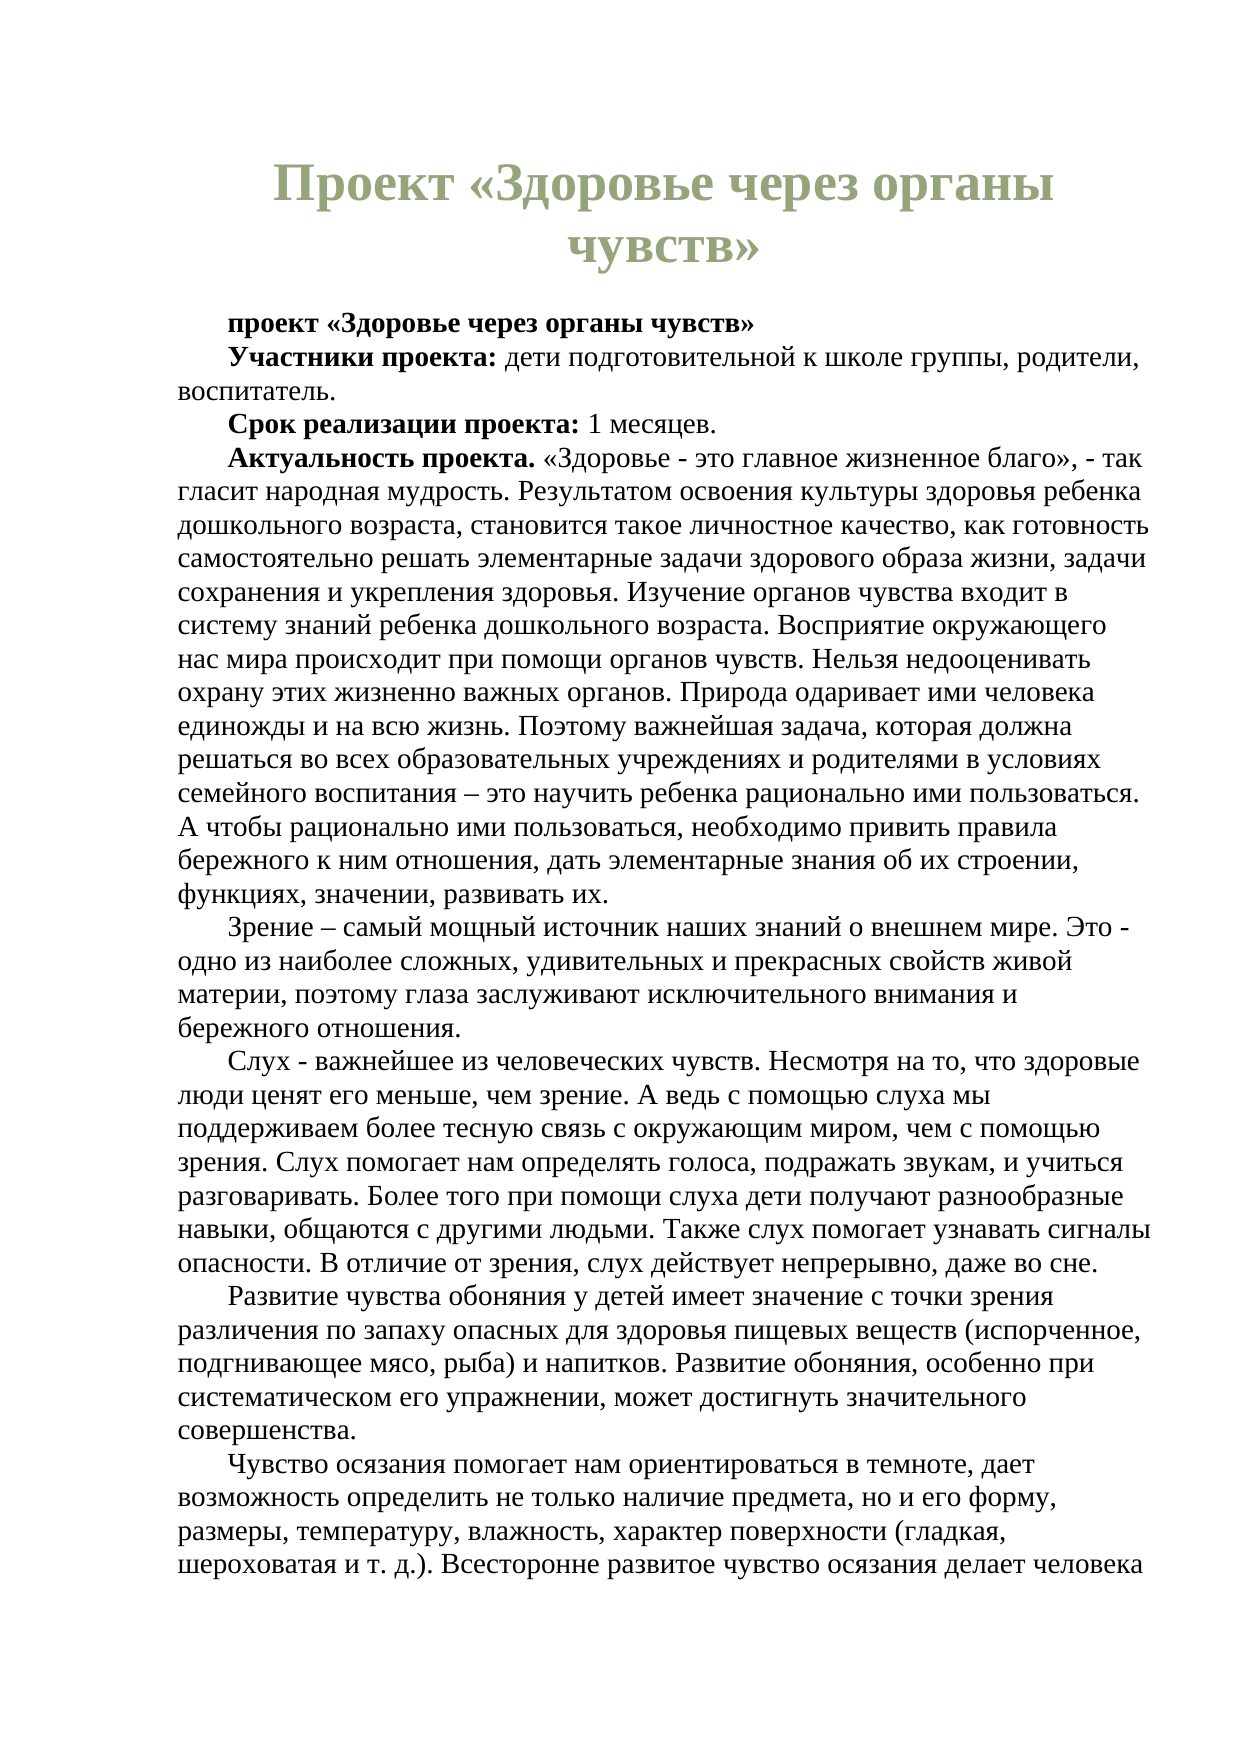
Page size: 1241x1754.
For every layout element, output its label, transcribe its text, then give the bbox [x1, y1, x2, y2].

text Слух - важнейшее из человеческих чувств. Несмотря на то, что здоровые люди ценят его меньше, чем зрение. А ведь с помощью слуха мы поддерживаем более тесную связь с окружающим миром, чем с помощью зрения. Слух помогает нам определять голоса, подражать звукам, и учиться разговаривать. Более того при помощи слуха дети получают разнообразные навыки, общаются с другими людьми. Также слух помогает узнавать сигналы опасности. В отличие от зрения, слух действует непрерывно, даже во сне. [177, 1043, 1152, 1278]
text Развитие чувства обоняния у детей имеет значение с точки зрения различения по запаху опасных для здоровья пищевых веществ (испорченное, подгнивающее мясо, рыба) и напитков. Развитие обоняния, особенно при систематическом его упражнении, может достигнуть значительного совершенства. [177, 1278, 1152, 1446]
text Зрение – самый мощный источник наших знаний о внешнем мире. Это - одно из наиболее сложных, удивительных и прекрасных свойств живой материи, поэтому глаза заслуживают исключительного внимания и бережного отношения. [177, 909, 1152, 1043]
text Участники проекта: дети подготовительной к школе группы, родители, воспитатель. [177, 339, 1152, 406]
text Актуальность проекта. «Здoровье - это главное жизненное благо», - так гласит народная мудрость. Результатом освоения культуры здоровья ребенка дошкольного возраста, становится такое личностное качество, как готовность самостоятельно решать элементарные задачи здорового образа жизни, задачи сохранения и укрепления здоровья. Изучение органов чувства входит в систему знаний ребенка дошкольного возраста. Восприятие окружающего нас мира происходит при помощи органов чувств. Нельзя недооценивать охрану этих жизненно важных органов. Природа одаривает ими человека единожды и на всю жизнь. Поэтому важнейшая задача, которая должна решаться во всех образовательных учреждениях и родителями в условиях семейного воспитания – это научить ребенка рационально ими пользоваться. А чтобы рационально ими пользоваться, необходимо привить правила бережного к ним отношения, дать элементарные знания об их строении, функциях, значении, развивать их. [177, 440, 1152, 909]
text Проект «Здоровье через органы чувств» [177, 149, 1152, 274]
text проект «Здоровье через органы чувств» [177, 306, 1152, 339]
text Срок реализации проекта: 1 месяцев. [177, 406, 1152, 440]
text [177, 1446, 1152, 1580]
